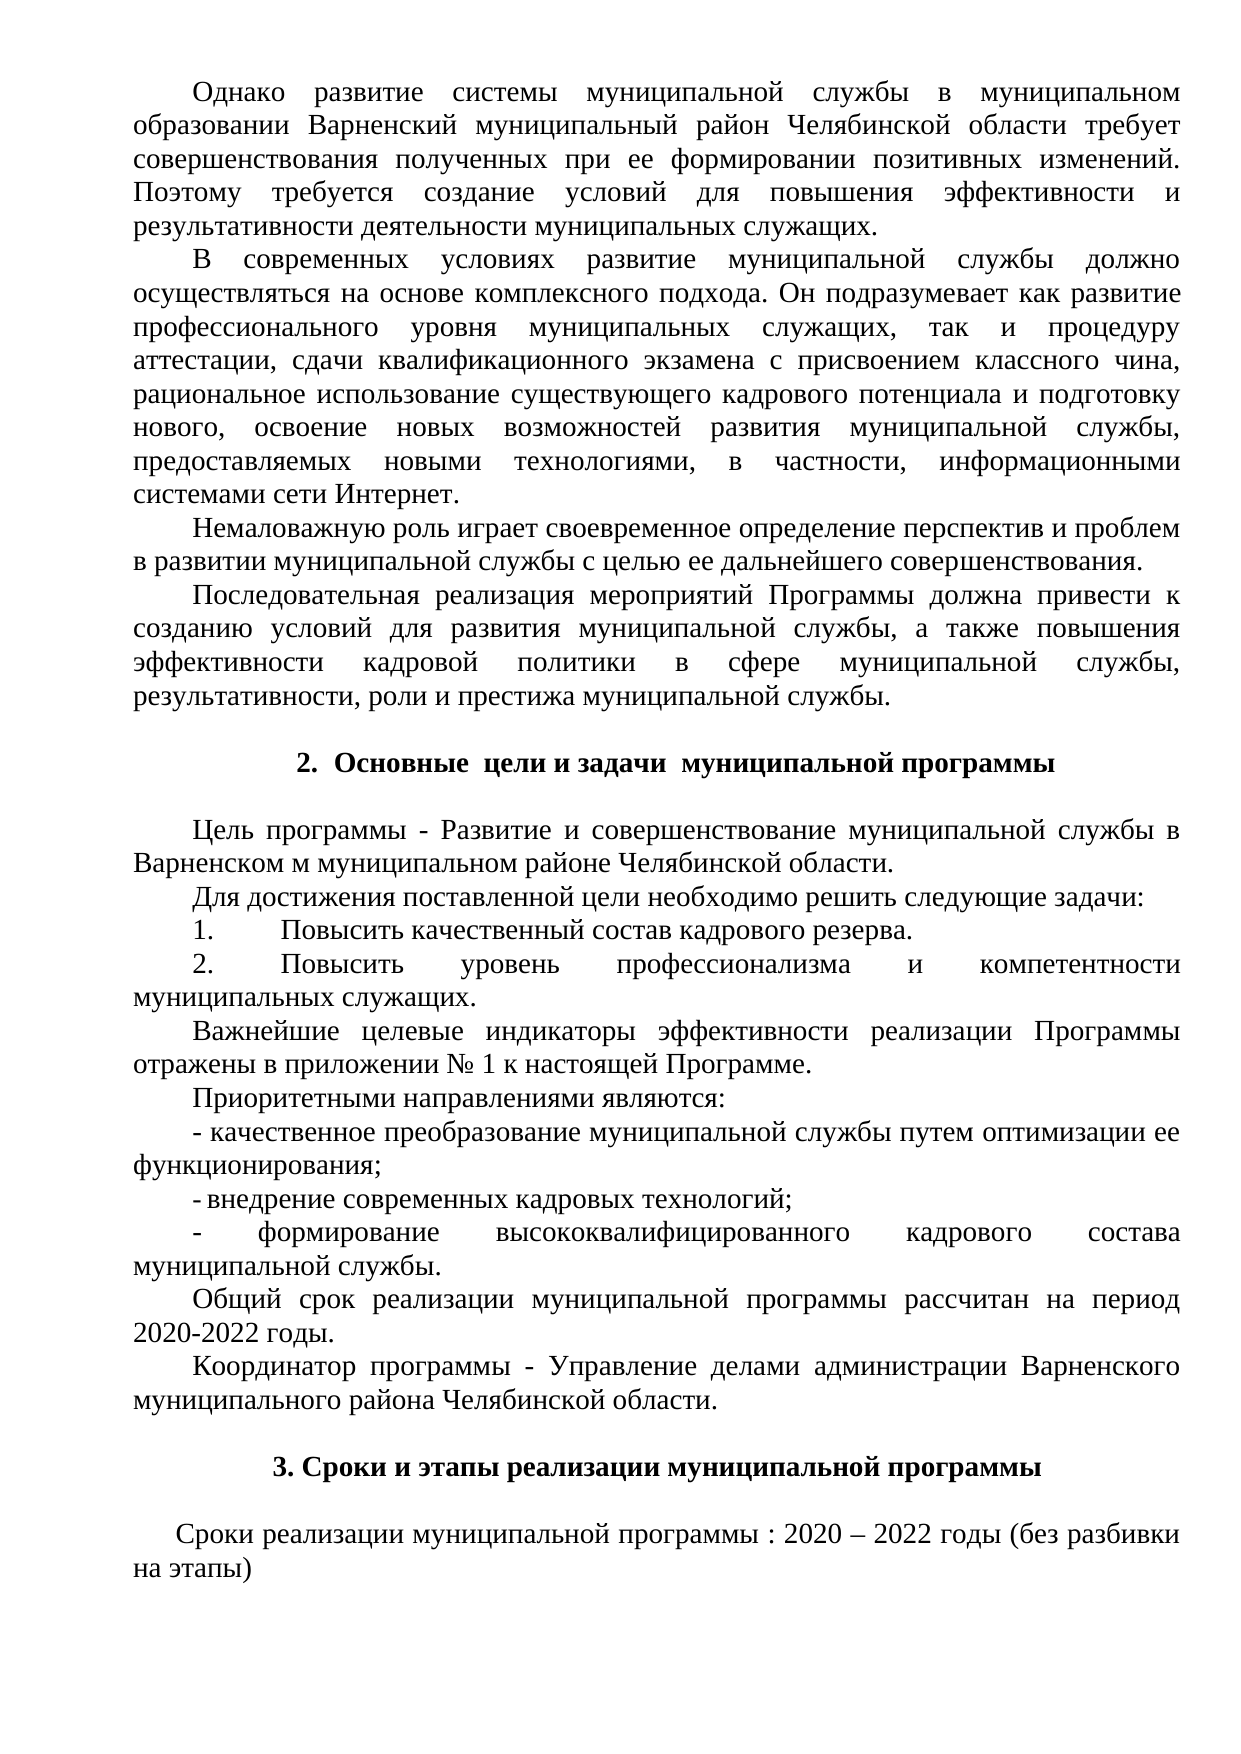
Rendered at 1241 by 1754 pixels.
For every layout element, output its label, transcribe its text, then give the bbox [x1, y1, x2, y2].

text - формирование высококвалифицированного кадрового состава муниципальной службы. [133, 1214, 1181, 1281]
text Последовательная реализация мероприятий Программы должна привести к созданию условий для развития муниципальной службы, а также повышения эффективности кадровой политики в сфере муниципальной службы, результативности, роли и престижа муниципальной службы. [133, 577, 1181, 711]
text Для достижения поставленной цели необходимо решить следующие задачи: [133, 879, 1181, 912]
text - качественное преобразование муниципальной службы путем оптимизации ее функционирования; [133, 1114, 1181, 1181]
text Немаловажную роль играет своевременное определение перспектив и проблем в развитии муниципальной службы с целью ее дальнейшего совершенствования. [133, 510, 1181, 577]
text Приоритетными направлениями являются: [133, 1080, 1181, 1114]
list внедрение современных кадровых технологий; [133, 1181, 1181, 1214]
text Важнейшие целевые индикаторы эффективности реализации Программы отражены в приложении № 1 к настоящей Программе. [133, 1013, 1181, 1080]
text Координатор программы - Управление делами администрации Варненского муниципального района Челябинской области. [133, 1348, 1181, 1416]
list Основные цели и задачи муниципальной программы [170, 745, 1181, 778]
list Повысить уровень профессионализма и компетентности муниципальных служащих. [133, 946, 1181, 1013]
list Повысить качественный состав кадрового резерва. [133, 912, 1181, 946]
text В современных условиях развитие муниципальной службы должно осуществляться на основе комплексного подхода. Он подразумевает как развитие профессионального уровня муниципальных служащих, так и процедуру аттестации, сдачи квалификационного экзамена с присвоением классного чина, рациональное использование существующего кадрового потенциала и подготовку нового, освоение новых возможностей развития муниципальной службы, предоставляемых новыми технологиями, в частности, информационными системами сети Интернет. [133, 242, 1181, 510]
text Цель программы - Развитие и совершенствование муниципальной службы в Варненском м муниципальном районе Челябинской области. [133, 812, 1181, 879]
text Однако развитие системы муниципальной службы в муниципальном образовании Варненский муниципальный район Челябинской области требует совершенствования полученных при ее формировании позитивных изменений. Поэтому требуется создание условий для повышения эффективности и результативности деятельности муниципальных служащих. [133, 74, 1181, 242]
text Сроки реализации муниципальной программы : 2020 – 2022 годы (без разбивки на этапы) [133, 1516, 1181, 1583]
text Общий срок реализации муниципальной программы рассчитан на период 2020-2022 годы. [133, 1281, 1181, 1348]
text 3. Сроки и этапы реализации муниципальной программы [133, 1449, 1181, 1483]
